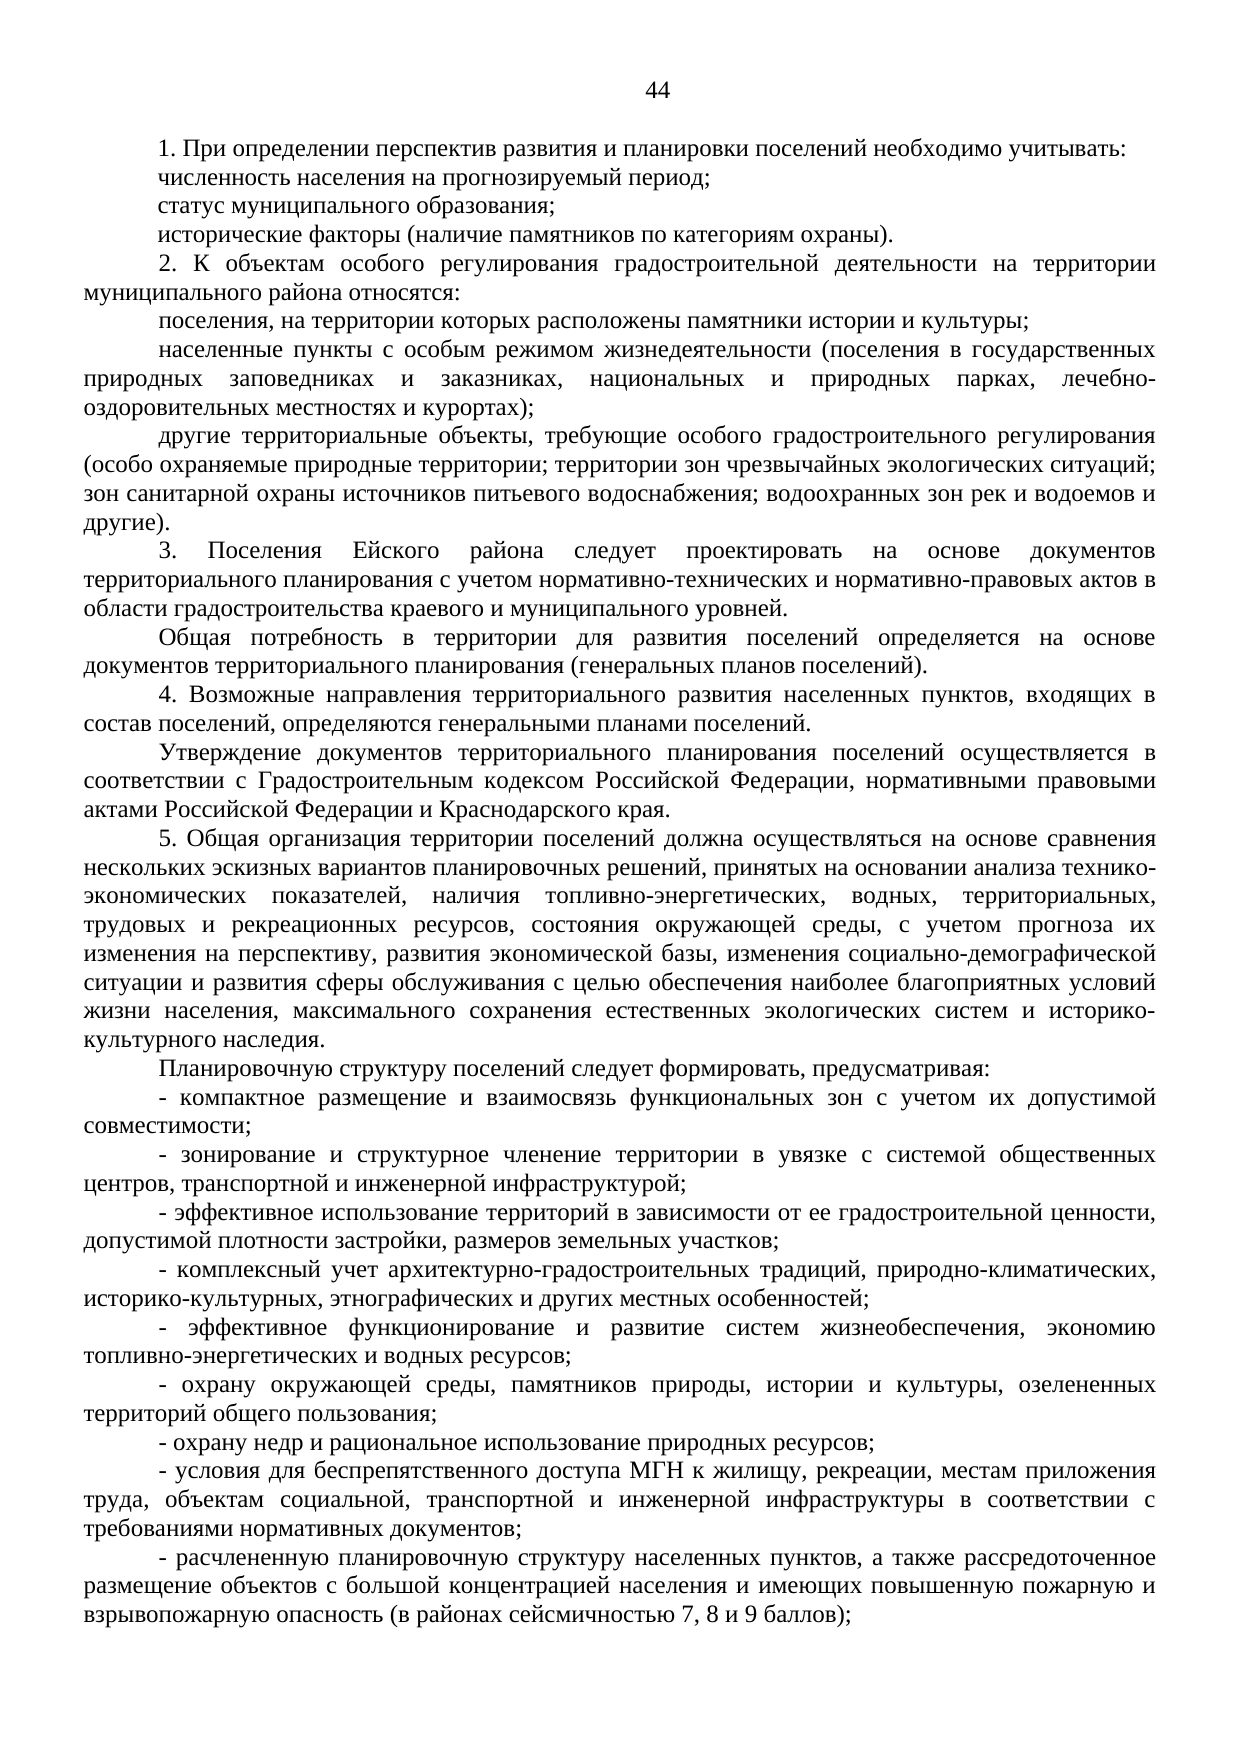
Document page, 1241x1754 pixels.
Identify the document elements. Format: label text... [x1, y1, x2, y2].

text Планировочную структуру поселений следует формировать, предусматривая: [83, 1053, 1157, 1082]
text - охрану окружающей среды, памятников природы, истории и культуры, озелененных территорий общего пользования; [83, 1369, 1157, 1427]
text численность населения на прогнозируемый период; [98, 162, 1157, 190]
text - комплексный учет архитектурно-градостроительных традиций, природно-климатических, историко-культурных, этнографических и других местных особенностей; [83, 1254, 1157, 1312]
text 3. Поселения Ейского района следует проектировать на основе документов территориального планирования с учетом нормативно-технических и нормативно-правовых актов в области градостроительства краевого и муниципального уровней. [83, 535, 1157, 622]
text 1. При определении перспектив развития и планировки поселений необходимо учитывать: [98, 133, 1157, 162]
text Утверждение документов территориального планирования поселений осуществляется в соответствии с Градостроительным кодексом Российской Федерации, нормативными правовыми актами Российской Федерации и Краснодарского края. [83, 737, 1157, 823]
text - расчлененную планировочную структуру населенных пунктов, а также рассредоточенное размещение объектов с большой концентрацией населения и имеющих повышенную пожарную и взрывопожарную опасность (в районах сейсмичностью 7, 8 и 9 баллов); [83, 1542, 1157, 1628]
text - охрану недр и рациональное использование природных ресурсов; [83, 1427, 1157, 1455]
text 4. Возможные направления территориального развития населенных пунктов, входящих в состав поселений, определяются генеральными планами поселений. [83, 679, 1157, 737]
text 5. Общая организация территории поселений должна осуществляться на основе сравнения нескольких эскизных вариантов планировочных решений, принятых на основании анализа технико-экономических показателей, наличия топливно-энергетических, водных, территориальных, трудовых и рекреационных ресурсов, состояния окружающей среды, с учетом прогноза их изменения на перспективу, развития экономической базы, изменения социально-демографической ситуации и развития сферы обслуживания с целью обеспечения наиболее благоприятных условий жизни населения, максимального сохранения естественных экологических систем и историко-культурного наследия. [83, 823, 1157, 1053]
text населенные пункты с особым режимом жизнедеятельности (поселения в государственных природных заповедниках и заказниках, национальных и природных парках, лечебно-оздоровительных местностях и курортах); [83, 334, 1157, 420]
text - условия для беспрепятственного доступа МГН к жилищу, рекреации, местам приложения труда, объектам социальной, транспортной и инженерной инфраструктуры в соответствии с требованиями нормативных документов; [83, 1455, 1157, 1542]
text другие территориальные объекты, требующие особого градостроительного регулирования (особо охраняемые природные территории; территории зон чрезвычайных экологических ситуаций; зон санитарной охраны источников питьевого водоснабжения; водоохранных зон рек и водоемов и другие). [83, 420, 1157, 535]
text - компактное размещение и взаимосвязь функциональных зон с учетом их допустимой совместимости; [83, 1082, 1157, 1139]
text - эффективное использование территорий в зависимости от ее градостроительной ценности, допустимой плотности застройки, размеров земельных участков; [83, 1197, 1157, 1254]
text Общая потребность в территории для развития поселений определяется на основе документов территориального планирования (генеральных планов поселений). [83, 622, 1157, 679]
text поселения, на территории которых расположены памятники истории и культуры; [83, 305, 1157, 334]
text - зонирование и структурное членение территории в увязке с системой общественных центров, транспортной и инженерной инфраструктурой; [83, 1139, 1157, 1197]
text исторические факторы (наличие памятников по категориям охраны). [98, 219, 1157, 248]
text статус муниципального образования; [98, 190, 1157, 219]
text 2. К объектам особого регулирования градостроительной деятельности на территории муниципального района относятся: [83, 248, 1157, 305]
text - эффективное функционирование и развитие систем жизнеобеспечения, экономию топливно-энергетических и водных ресурсов; [83, 1312, 1157, 1369]
